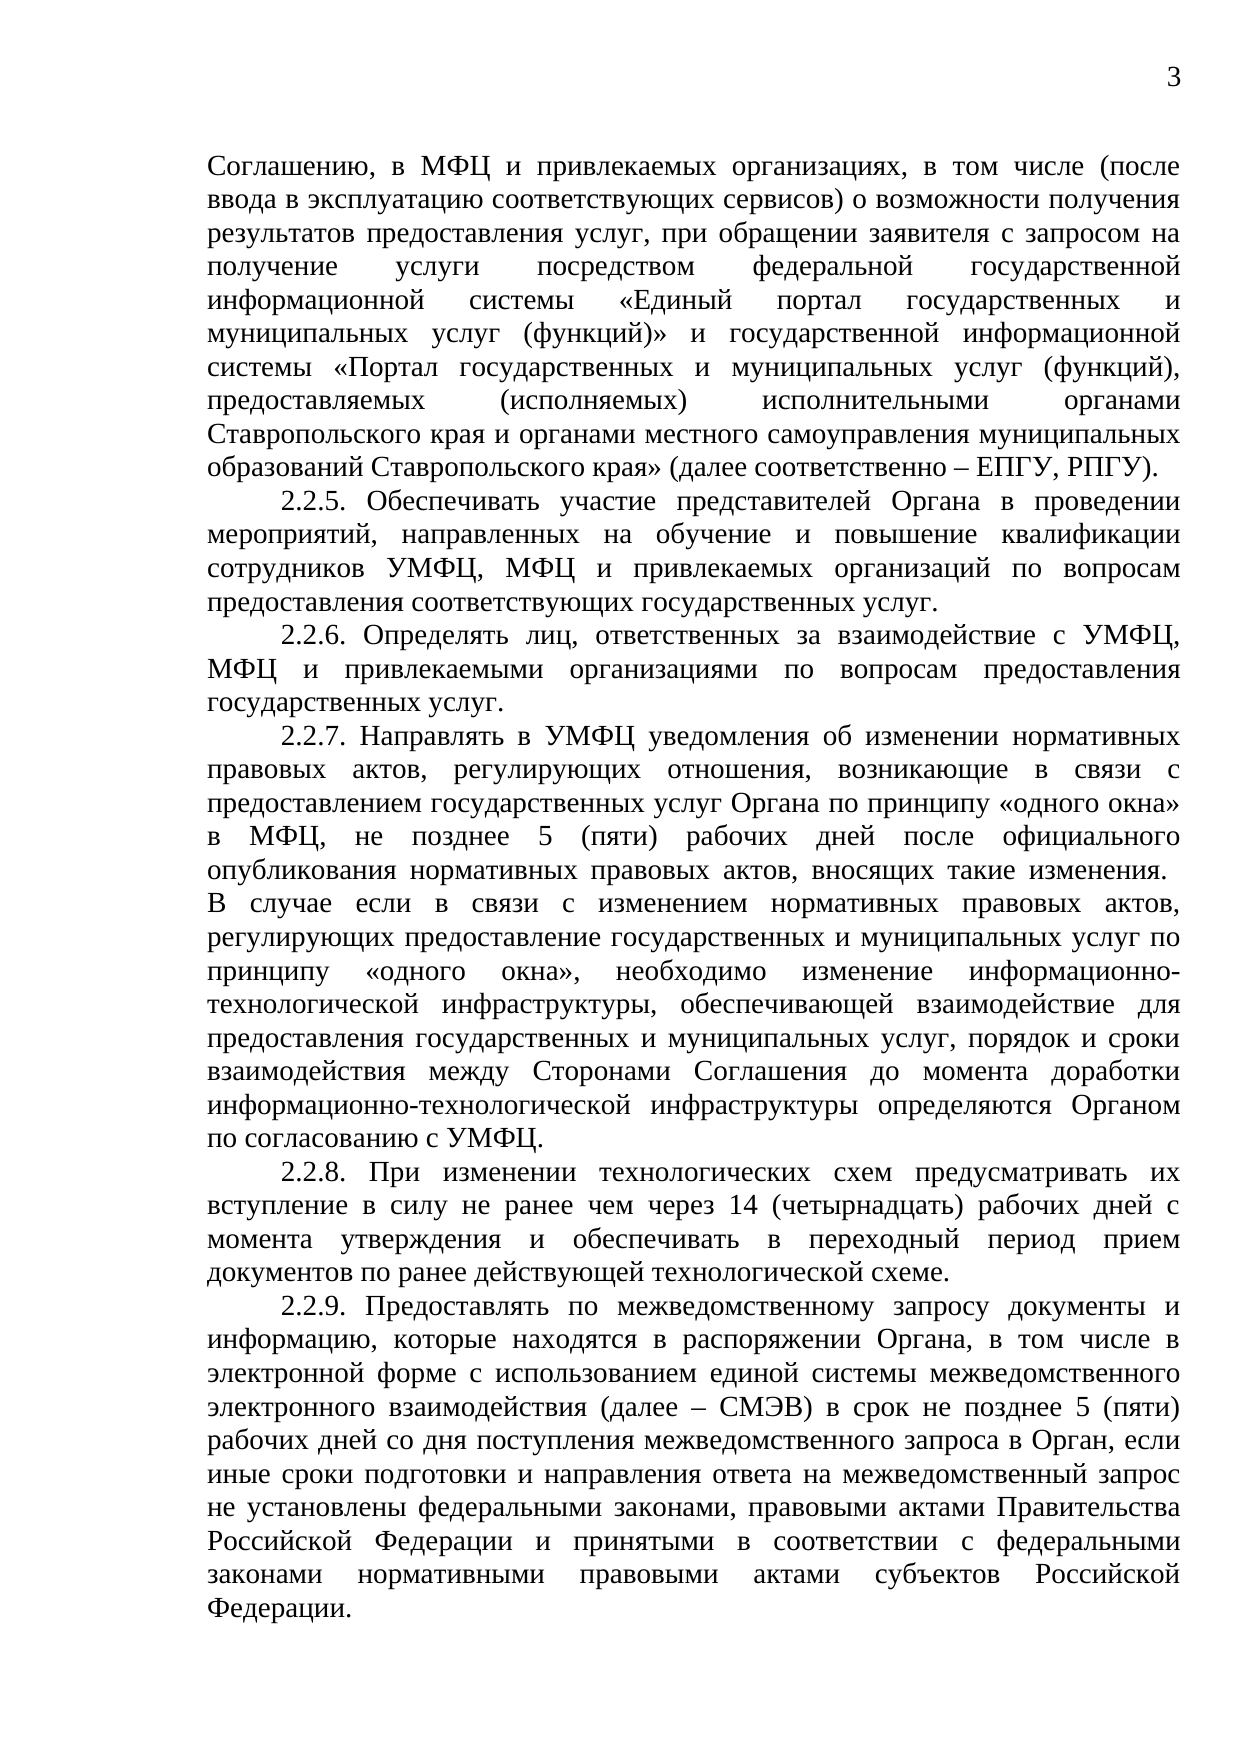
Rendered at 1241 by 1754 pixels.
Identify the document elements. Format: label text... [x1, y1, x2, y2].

text 2.2.9. Предоставлять по межведомственному запросу документы и информацию, которые находятся в распоряжении Органа, в том числе в электронной форме с использованием единой системы межведомственного электронного взаимодействия (далее – СМЭВ) в срок не позднее 5 (пяти) рабочих дней со дня поступления межведомственного запроса в Орган, если иные сроки подготовки и направления ответа на межведомственный запрос не установлены федеральными законами, правовыми актами Правительства Российской Федерации и принятыми в соответствии с федеральными законами нормативными правовыми актами субъектов Российской Федерации. [207, 1288, 1181, 1623]
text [207, 148, 1181, 483]
text 2.2.6. Определять лиц, ответственных за взаимодействие с УМФЦ, МФЦ и привлекаемыми организациями по вопросам предоставления государственных услуг. [207, 617, 1181, 718]
text 2.2.7. Направлять в УМФЦ уведомления об изменении нормативных правовых актов, регулирующих отношения, возникающие в связи с предоставлением государственных услуг Органа по принципу «одного окна» в МФЦ, не позднее 5 (пяти) рабочих дней после официального опубликования нормативных правовых актов, вносящих такие изменения. В случае если в связи с изменением нормативных правовых актов, регулирующих предоставление государственных и муниципальных услуг по принципу «одного окна», необходимо изменение информационно-технологической инфраструктуры, обеспечивающей взаимодействие для предоставления государственных и муниципальных услуг, порядок и сроки взаимодействия между Сторонами Соглашения до момента доработки информационно-технологической инфраструктуры определяются Органом по согласованию с УМФЦ. [207, 718, 1181, 1154]
text 2.2.5. Обеспечивать участие представителей Органа в проведении мероприятий, направленных на обучение и повышение квалификации сотрудников УМФЦ, МФЦ и привлекаемых организаций по вопросам предоставления соответствующих государственных услуг. [207, 483, 1181, 617]
text 2.2.8. При изменении технологических схем предусматривать их вступление в силу не ранее чем через 14 (четырнадцать) рабочих дней с момента утверждения и обеспечивать в переходный период прием документов по ранее действующей технологической схеме. [207, 1154, 1181, 1288]
